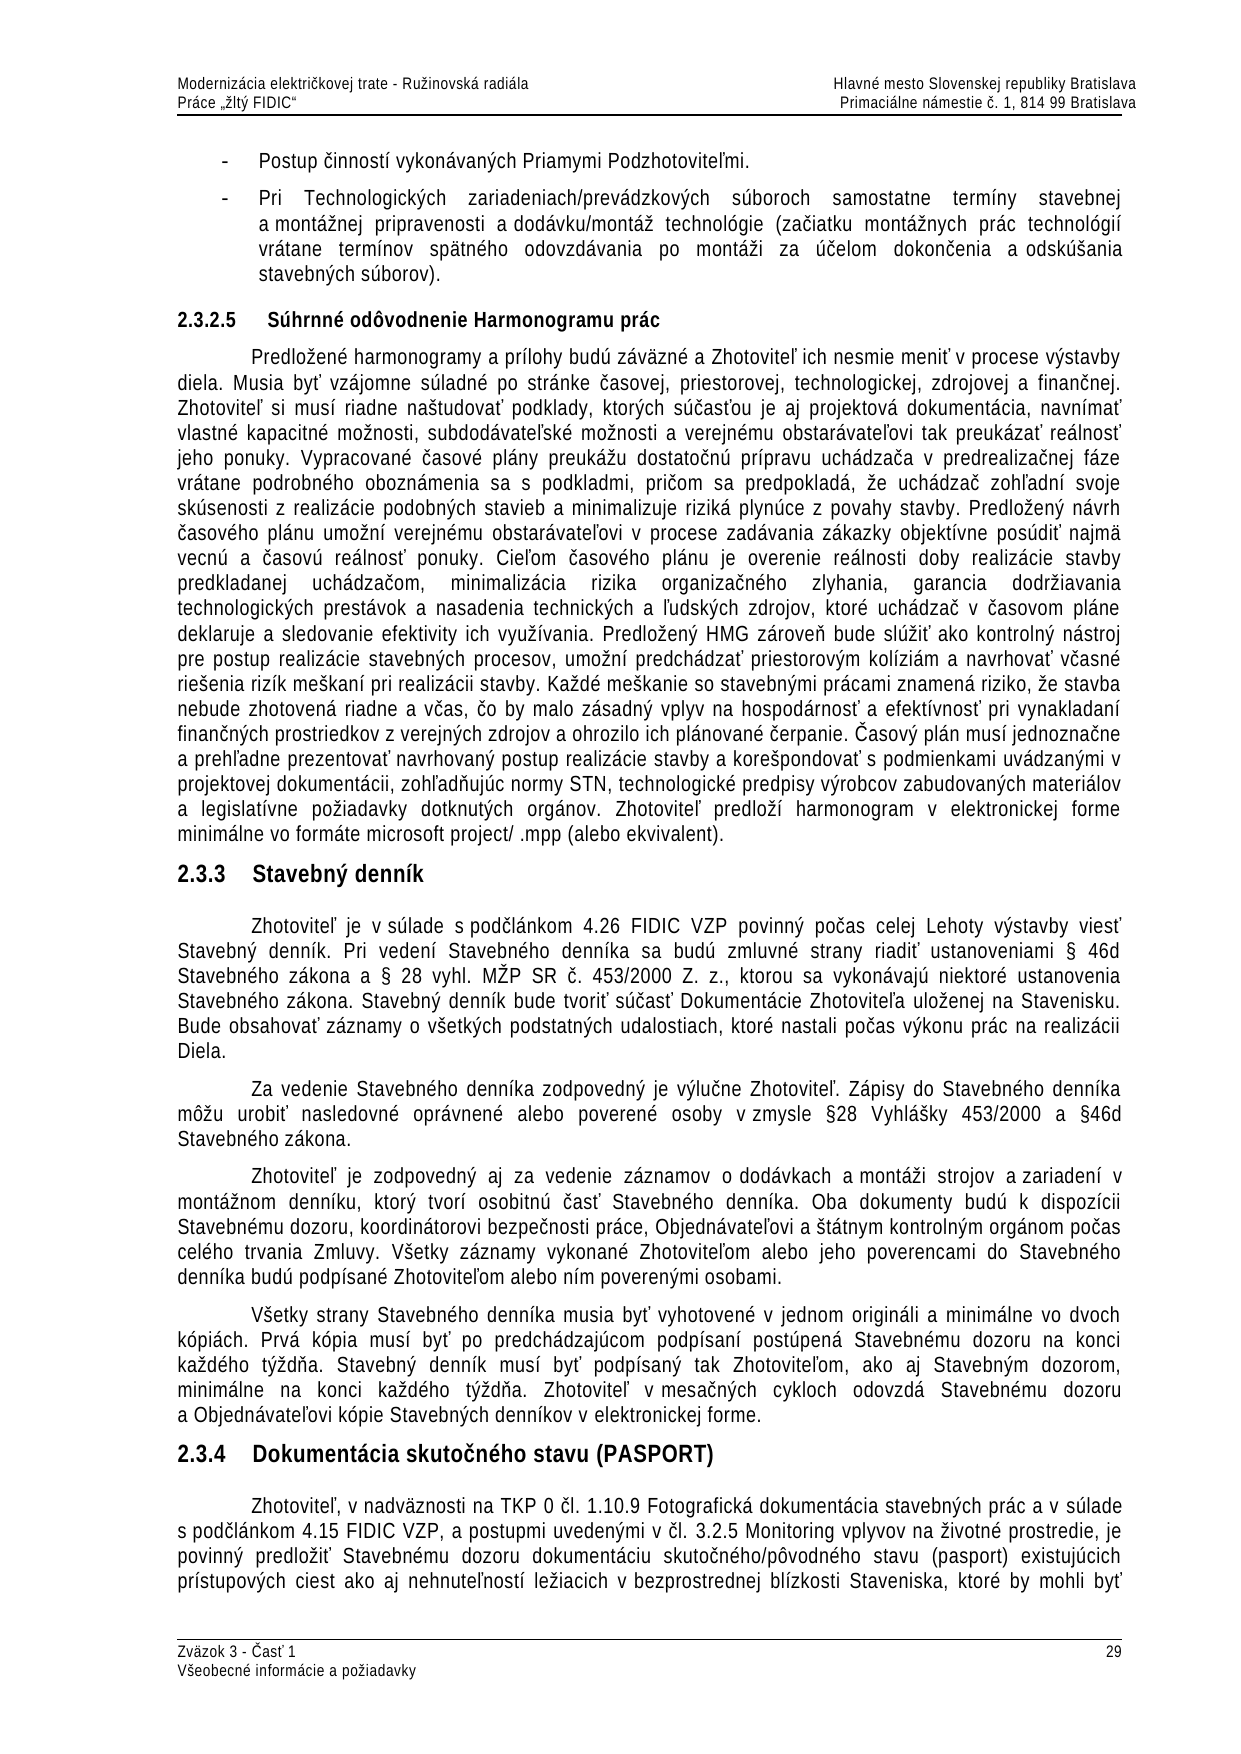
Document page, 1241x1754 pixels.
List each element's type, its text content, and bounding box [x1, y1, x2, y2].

subtitle Stavebný denník [177, 859, 1122, 887]
text Všetky strany Stavebného denníka musia byť vyhotovené v jednom origináli a minimálne vo dvoch kópiách. Prvá kópia musí byť po predchádzajúcom podpísaní postúpená Stavebnému dozoru na konci každého týždňa. Stavebný denník musí byť podpísaný tak Zhotoviteľom, ako aj Stavebným dozorom, minimálne na konci každého týždňa. Zhotoviteľ v mesačných cykloch odovzdá Stavebnému dozoru a Objednávateľovi kópie Stavebných denníkov v elektronickej forme. [177, 1301, 1122, 1427]
list Pri Technologických zariadeniach/prevádzkových súboroch samostatne termíny stavebnej a montážnej pripravenosti a dodávku/montáž technológie (začiatku montážnych prác technológií vrátane termínov spätného odovzdávania po montáži za účelom dokončenia a odskúšania stavebných súborov). [221, 185, 1122, 286]
text Za vedenie Stavebného denníka zodpovedný je výlučne Zhotoviteľ. Zápisy do Stavebného denníka môžu urobiť nasledovné oprávnené alebo poverené osoby v zmysle §28 Vyhlášky 453/2000 a §46d Stavebného zákona. [177, 1076, 1122, 1151]
subtitle Súhrnné odôvodnenie Harmonogramu prác [177, 307, 1122, 332]
list Postup činností vykonávaných Priamymi Podzhotoviteľmi. [221, 148, 1122, 173]
text Predložené harmonogramy a prílohy budú záväzné a Zhotoviteľ ich nesmie meniť v procese výstavby diela. Musia byť vzájomne súladné po stránke časovej, priestorovej, technologickej, zdrojovej a finančnej. Zhotoviteľ si musí riadne naštudovať podklady, ktorých súčasťou je aj projektová dokumentácia, navnímať vlastné kapacitné možnosti, subdodávateľské možnosti a verejnému obstarávateľovi tak preukázať reálnosť jeho ponuky. Vypracované časové plány preukážu dostatočnú prípravu uchádzača v predrealizačnej fáze vrátane podrobného oboznámenia sa s podkladmi, pričom sa predpokladá, že uchádzač zohľadní svoje skúsenosti z realizácie podobných stavieb a minimalizuje riziká plynúce z povahy stavby. Predložený návrh časového plánu umožní verejnému obstarávateľovi v procese zadávania zákazky objektívne posúdiť najmä vecnú a časovú reálnosť ponuky. Cieľom časového plánu je overenie reálnosti doby realizácie stavby predkladanej uchádzačom, minimalizácia rizika organizačného zlyhania, garancia dodržiavania technologických prestávok a nasadenia technických a ľudských zdrojov, ktoré uchádzač v časovom pláne deklaruje a sledovanie efektivity ich využívania. Predložený HMG zároveň bude slúžiť ako kontrolný nástroj pre postup realizácie stavebných procesov, umožní predchádzať priestorovým kolíziám a navrhovať včasné riešenia rizík meškaní pri realizácii stavby. Každé meškanie so stavebnými prácami znamená riziko, že stavba nebude zhotovená riadne a včas, čo by malo zásadný vplyv na hospodárnosť a efektívnosť pri vynakladaní finančných prostriedkov z verejných zdrojov a ohrozilo ich plánované čerpanie. Časový plán musí jednoznačne a prehľadne prezentovať navrhovaný postup realizácie stavby a korešpondovať s podmienkami uvádzanými v projektovej dokumentácii, zohľadňujúc normy STN, technologické predpisy výrobcov zabudovaných materiálov a legislatívne požiadavky dotknutých orgánov. Zhotoviteľ predloží harmonogram v elektronickej forme minimálne vo formáte microsoft project/ .mpp (alebo ekvivalent). [177, 344, 1122, 846]
text Zhotoviteľ je zodpovedný aj za vedenie záznamov o dodávkach a montáži strojov a zariadení v montážnom denníku, ktorý tvorí osobitnú časť Stavebného denníka. Oba dokumenty budú k dispozícii Stavebnému dozoru, koordinátorovi bezpečnosti práce, Objednávateľovi a štátnym kontrolným orgánom počas celého trvania Zmluvy. Všetky záznamy vykonané Zhotoviteľom alebo jeho poverencami do Stavebného denníka budú podpísané Zhotoviteľom alebo ním poverenými osobami. [177, 1163, 1122, 1289]
subtitle Dokumentácia skutočného stavu (PASPORT) [177, 1439, 1122, 1468]
text Zhotoviteľ je v súlade s podčlánkom 4.26 FIDIC VZP povinný počas celej Lehoty výstavby viesť Stavebný denník. Pri vedení Stavebného denníka sa budú zmluvné strany riadiť ustanoveniami § 46d Stavebného zákona a § 28 vyhl. MŽP SR č. 453/2000 Z. z., ktorou sa vykonávajú niektoré ustanovenia Stavebného zákona. Stavebný denník bude tvoriť súčasť Dokumentácie Zhotoviteľa uloženej na Stavenisku. Bude obsahovať záznamy o všetkých podstatných udalostiach, ktoré nastali počas výkonu prác na realizácii Diela. [177, 912, 1122, 1063]
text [177, 1493, 1122, 1593]
